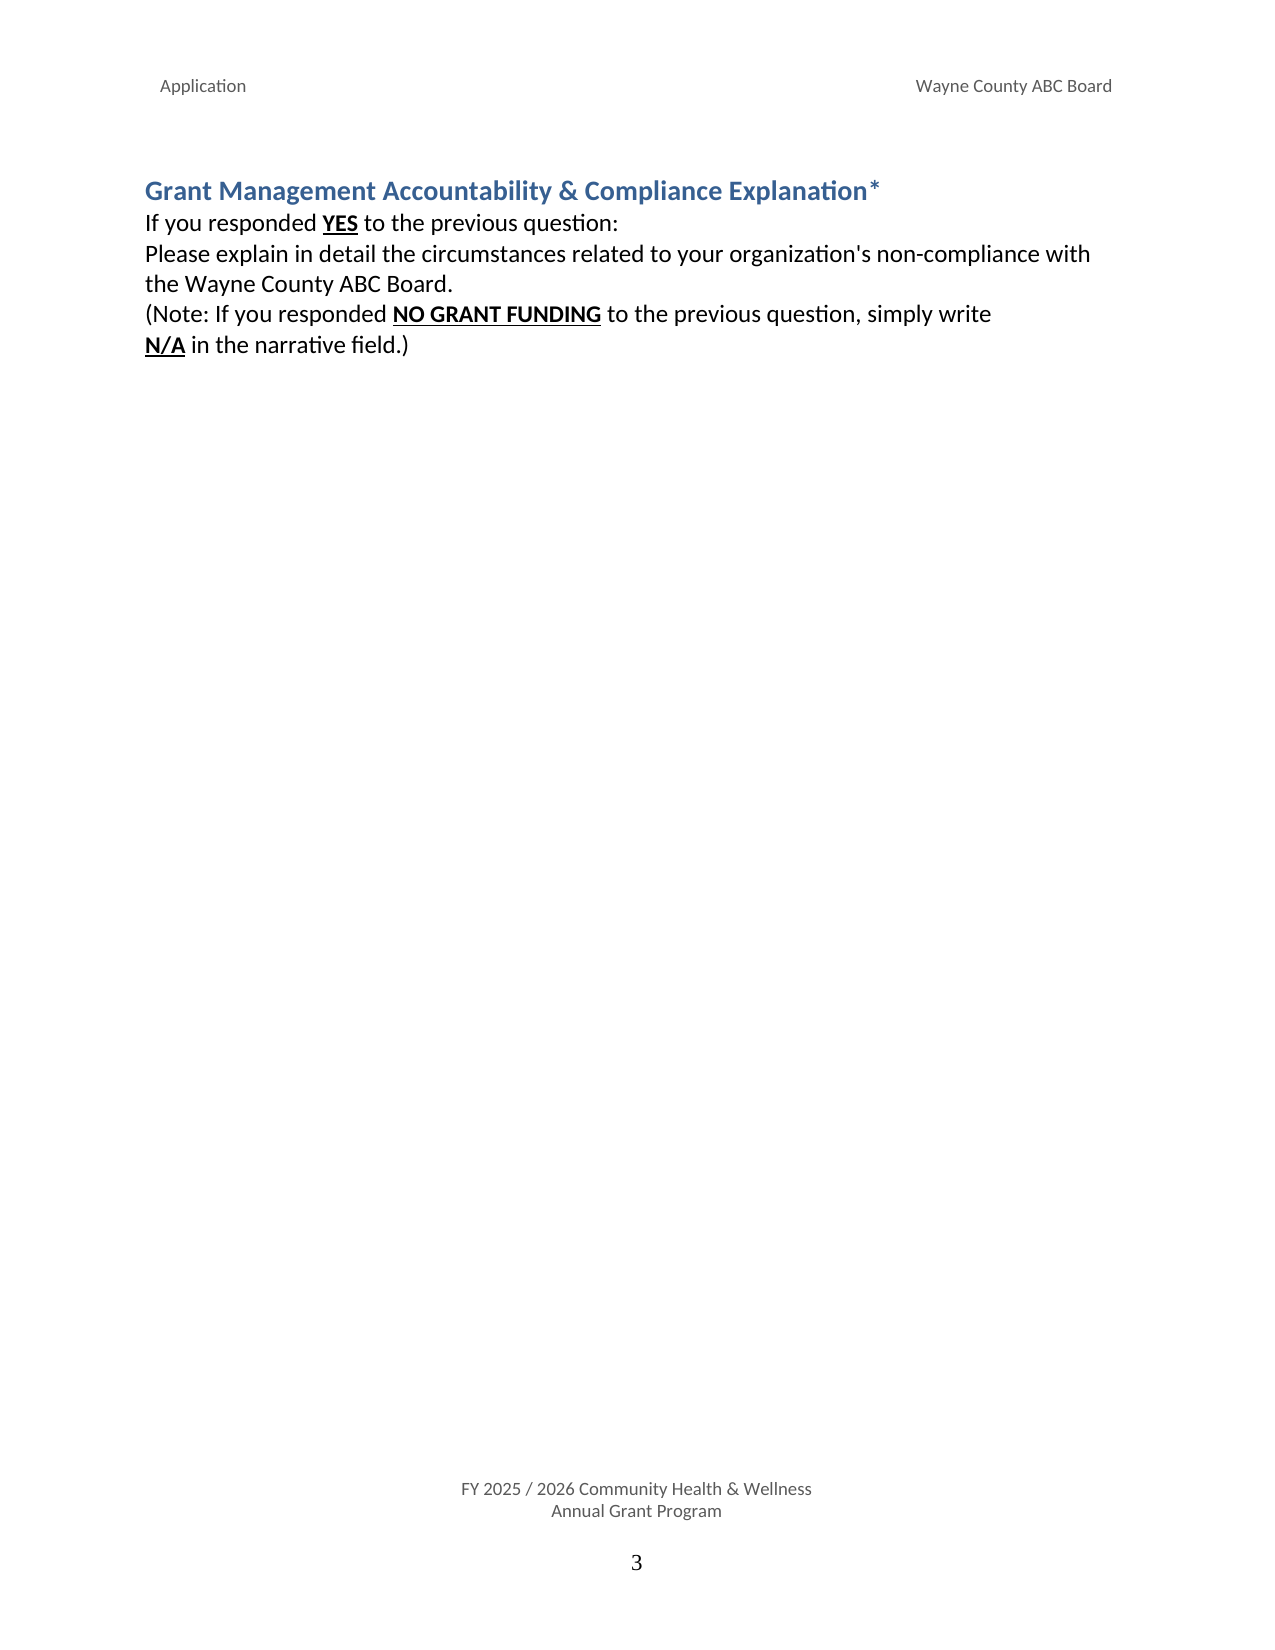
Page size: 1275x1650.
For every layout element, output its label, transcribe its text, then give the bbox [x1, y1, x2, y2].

text Please explain in detail the circumstances related to your organization's non-compliance with [145, 242, 1128, 267]
text the Wayne County ABC Board. [145, 272, 1128, 298]
text (Note: If you responded NO GRANT FUNDING to the previous question, simply write [145, 302, 1128, 328]
text Grant Management Accountability & Compliance Explanation* [145, 176, 1128, 206]
text N/A in the narrative field.) [145, 333, 1128, 358]
text If you responded YES to the previous question: [145, 211, 1128, 237]
